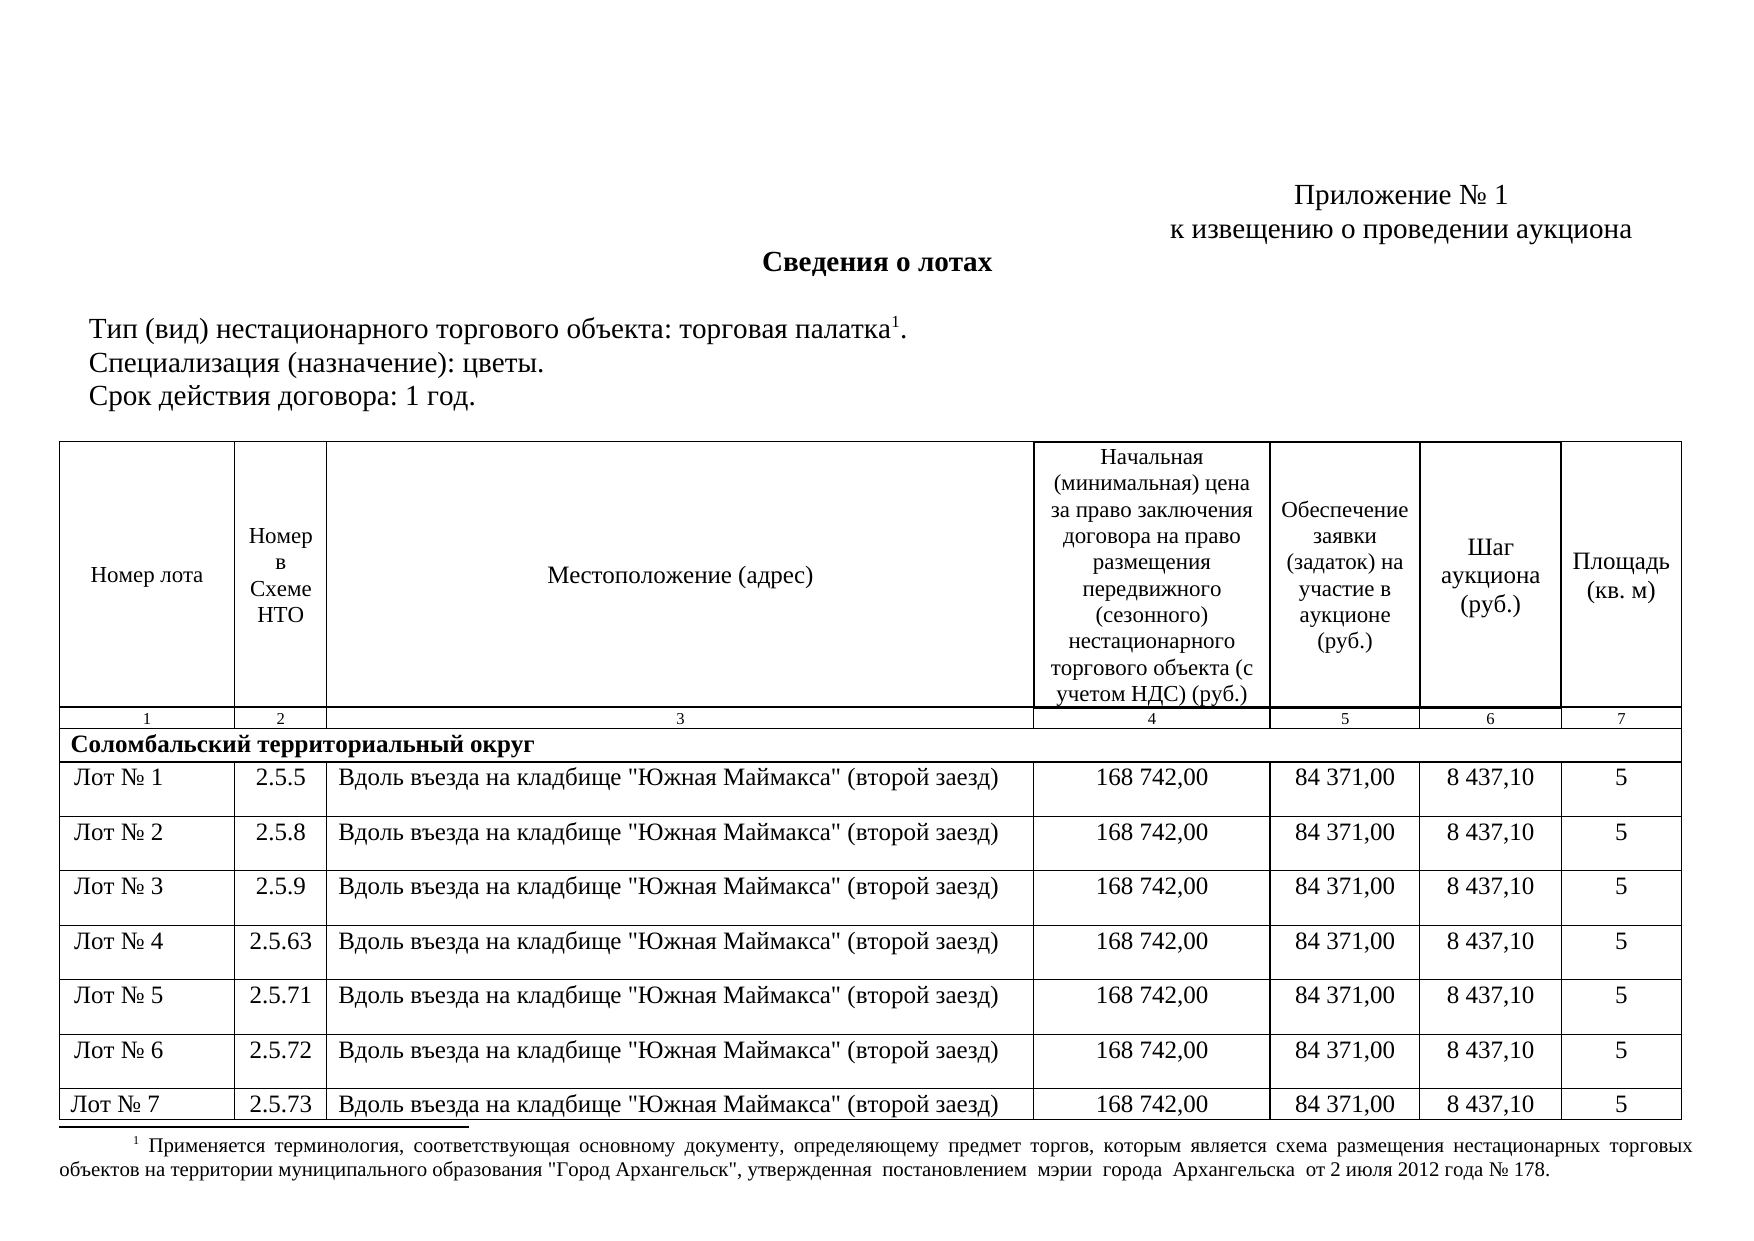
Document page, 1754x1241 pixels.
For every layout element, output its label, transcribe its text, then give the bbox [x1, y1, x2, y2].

table_cell Лот № 5 [60, 980, 234, 1034]
table_cell 168 742,00 [1034, 926, 1269, 979]
text Срок действия договора: 1 год. [89, 378, 1695, 412]
text Специализация (назначение): цветы. [89, 345, 1695, 378]
table_cell 8 437,10 [1420, 871, 1561, 925]
table_cell 2.5.9 [235, 871, 326, 925]
table_cell 168 742,00 [1034, 980, 1269, 1034]
table_cell 6 [1420, 709, 1561, 728]
table_cell 84 371,00 [1271, 926, 1419, 979]
table_cell 84 371,00 [1271, 763, 1419, 816]
table_cell 3 [327, 708, 1033, 728]
table_cell 2.5.5 [235, 763, 326, 816]
table_cell 8 437,10 [1420, 1089, 1561, 1119]
table_cell 2.5.73 [235, 1089, 326, 1119]
table_cell Вдоль въезда на кладбище "Южная Маймакса" (второй заезд) [327, 871, 1033, 925]
table_cell 84 371,00 [1271, 817, 1419, 870]
table_cell 1 [60, 708, 234, 728]
table_header Начальная (минимальная) цена за право заключения договора на право размещения передвижного (сезонного) нестационарного торгового объекта (с учетом НДС) (руб.) [1035, 443, 1269, 706]
table_cell Вдоль въезда на кладбище "Южная Маймакса" (второй заезд) [327, 926, 1033, 979]
table_cell Лот № 6 [60, 1035, 234, 1088]
table_cell 8 437,10 [1420, 926, 1561, 979]
table_cell Лот № 3 [60, 871, 234, 925]
table_cell 7 [1562, 708, 1681, 728]
text Тип (вид) нестационарного торгового объекта: торговая палатка. [89, 311, 1695, 345]
text Сведения о лотах [59, 244, 1695, 278]
table_cell 2.5.8 [235, 817, 326, 870]
table_cell 5 [1562, 926, 1681, 979]
table_cell Вдоль въезда на кладбище "Южная Маймакса" (второй заезд) [327, 763, 1033, 816]
table_cell 5 [1562, 763, 1681, 816]
table_cell Вдоль въезда на кладбище "Южная Маймакса" (второй заезд) [327, 980, 1033, 1034]
table_cell 8 437,10 [1420, 1035, 1561, 1088]
table_cell Вдоль въезда на кладбище "Южная Маймакса" (второй заезд) [327, 817, 1033, 870]
table_cell 168 742,00 [1034, 1035, 1269, 1088]
table_cell 8 437,10 [1420, 817, 1561, 870]
table_header Местоположение (адрес) [327, 442, 1033, 706]
table_cell 2.5.71 [235, 980, 326, 1034]
table_cell 168 742,00 [1034, 871, 1269, 925]
table_cell 84 371,00 [1271, 1089, 1419, 1119]
table_cell 5 [1562, 817, 1681, 870]
table_header Обеспечение заявки (задаток) на участие в аукционе (руб.) [1271, 443, 1419, 706]
table_cell 84 371,00 [1271, 871, 1419, 925]
table_cell 8 437,10 [1420, 980, 1561, 1034]
table_cell 2 [235, 708, 326, 728]
table_cell 168 742,00 [1034, 763, 1269, 816]
table_header Шаг аукциона (руб.) [1421, 443, 1560, 706]
table_cell 2.5.72 [235, 1035, 326, 1088]
table_cell 2.5.63 [235, 926, 326, 979]
table_cell 5 [1271, 709, 1419, 728]
table_cell 5 [1562, 1035, 1681, 1088]
table_cell Лот № 4 [60, 926, 234, 979]
table_header Площадь (кв. м) [1562, 442, 1681, 706]
table_cell 5 [1562, 871, 1681, 925]
text Приложение № 1 [1107, 177, 1695, 211]
table_cell 8 437,10 [1420, 763, 1561, 816]
table_cell Лот № 1 [60, 763, 234, 816]
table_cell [327, 1089, 1033, 1119]
table_cell 168 742,00 [1034, 817, 1269, 870]
table_cell 5 [1562, 1089, 1681, 1119]
table_cell Соломбальский территориальный округ [60, 729, 1681, 761]
table_cell 168 742,00 [1034, 1089, 1269, 1119]
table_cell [327, 1035, 1033, 1088]
table_header Номер в Схеме НТО [235, 442, 326, 706]
table_cell 84 371,00 [1271, 980, 1419, 1034]
table_cell Лот № 7 [60, 1089, 234, 1119]
table_cell 5 [1562, 980, 1681, 1034]
text к извещению о проведении аукциона [1107, 211, 1695, 244]
table_header Номер лота [60, 442, 234, 706]
table_cell 4 [1034, 709, 1269, 728]
table_cell Лот № 2 [60, 817, 234, 870]
table_cell 84 371,00 [1271, 1035, 1419, 1088]
